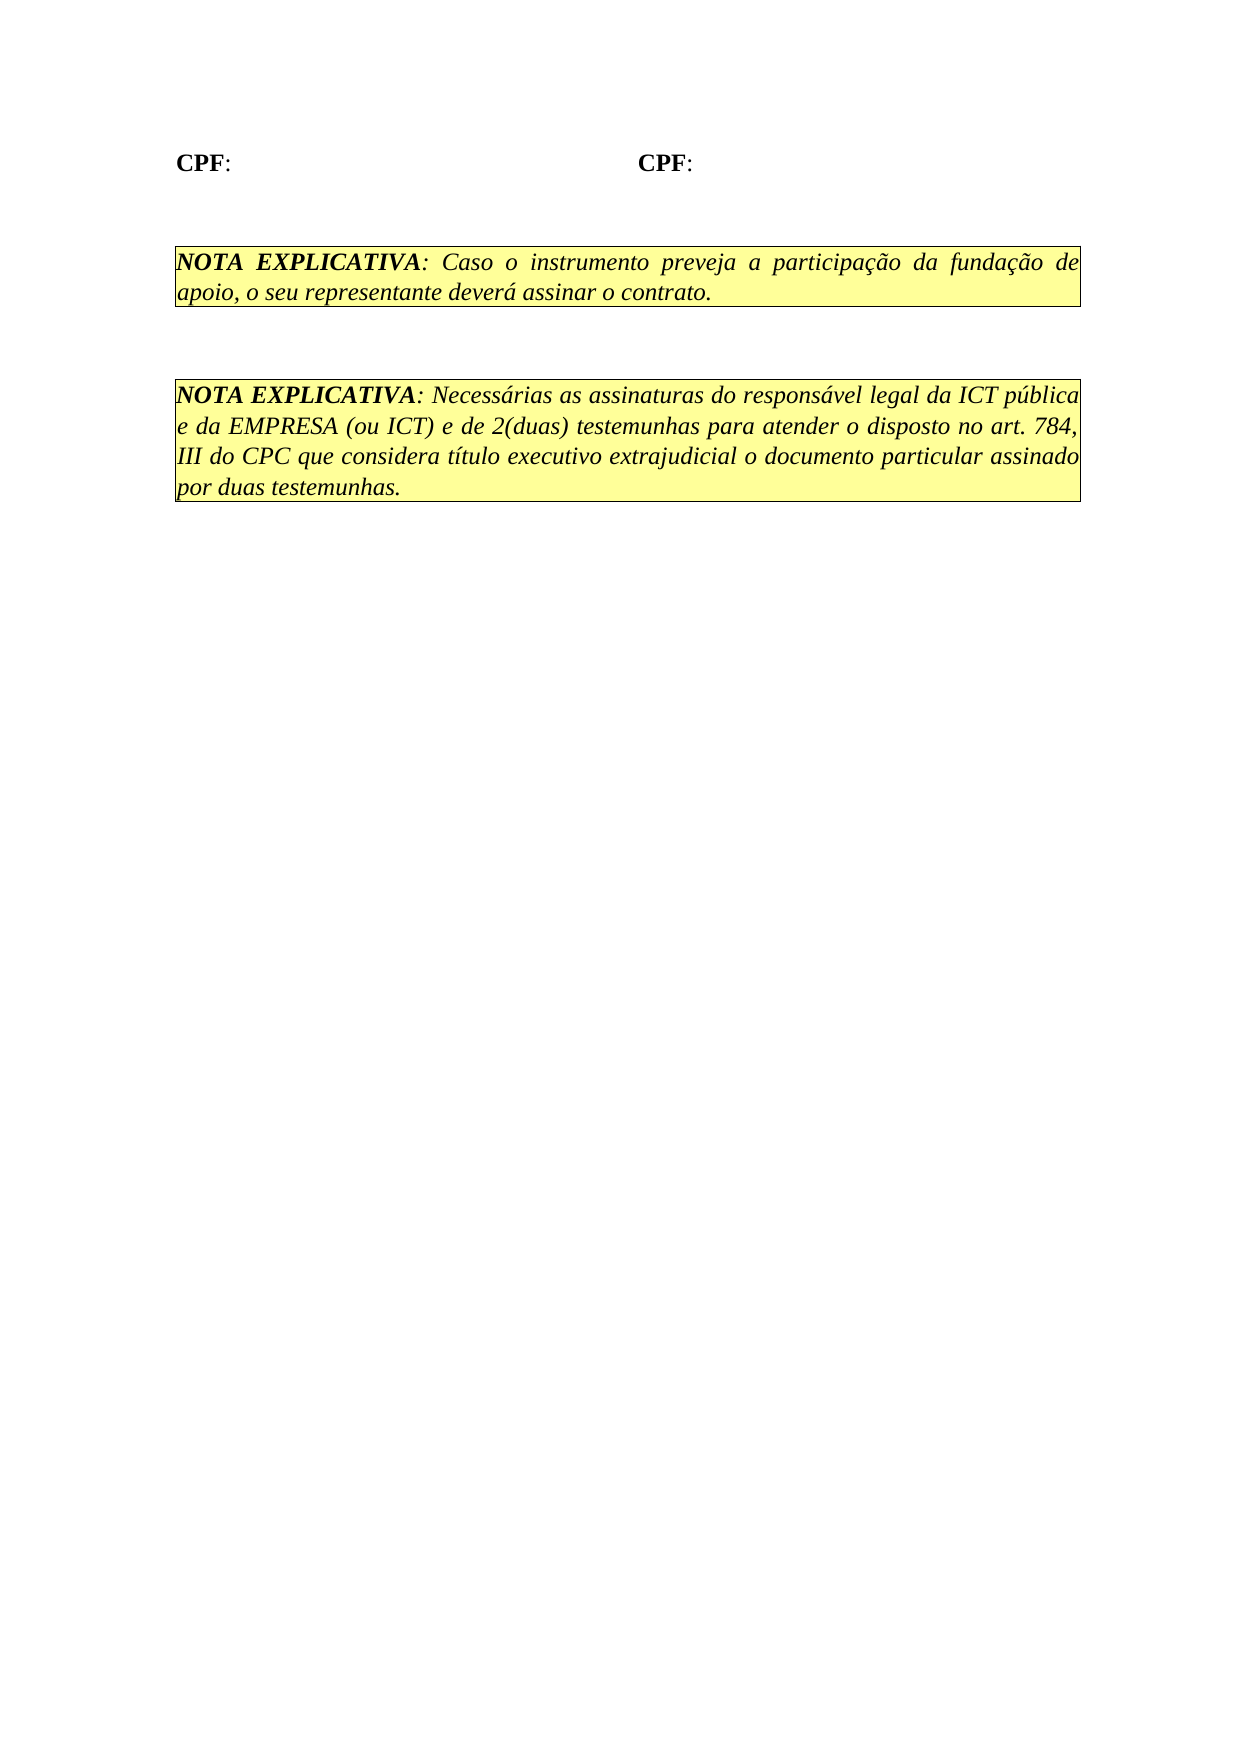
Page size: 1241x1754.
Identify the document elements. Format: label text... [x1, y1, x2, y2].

text CPF: CPF: [176, 148, 1093, 177]
text NOTA EXPLICATIVA: Caso o instrumento preveja a participação da fundação de apoio, o seu representante deverá assinar o contrato. [176, 247, 1080, 306]
text NOTA EXPLICATIVA: Necessárias as assinaturas do responsável legal da ICT pública e da EMPRESA (ou ICT) e de 2(duas) testemunhas para atender o disposto no art. 784, III do CPC que considera título executivo extrajudicial o documento particular assinado por duas testemunhas. [176, 380, 1080, 501]
